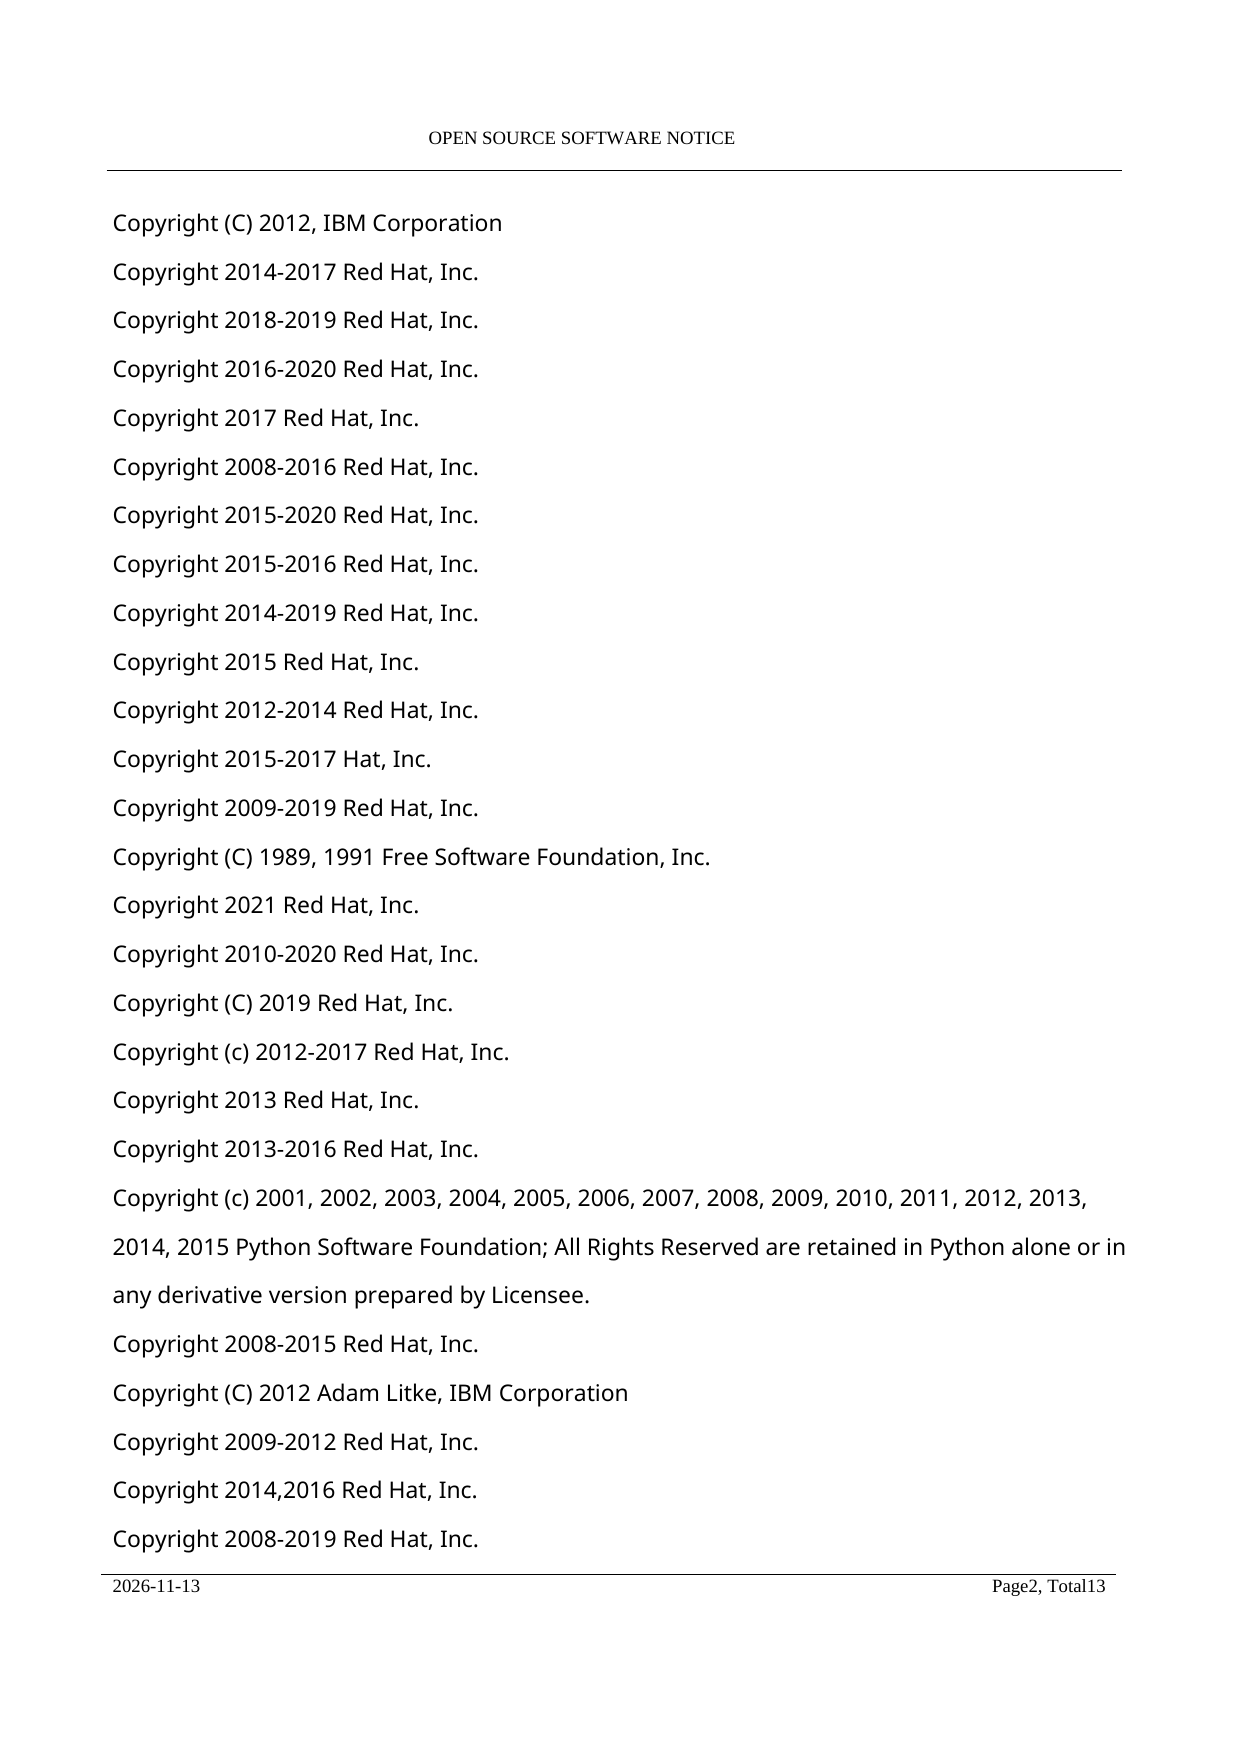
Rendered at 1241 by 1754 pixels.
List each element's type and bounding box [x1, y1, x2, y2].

text [112, 206, 1128, 1555]
